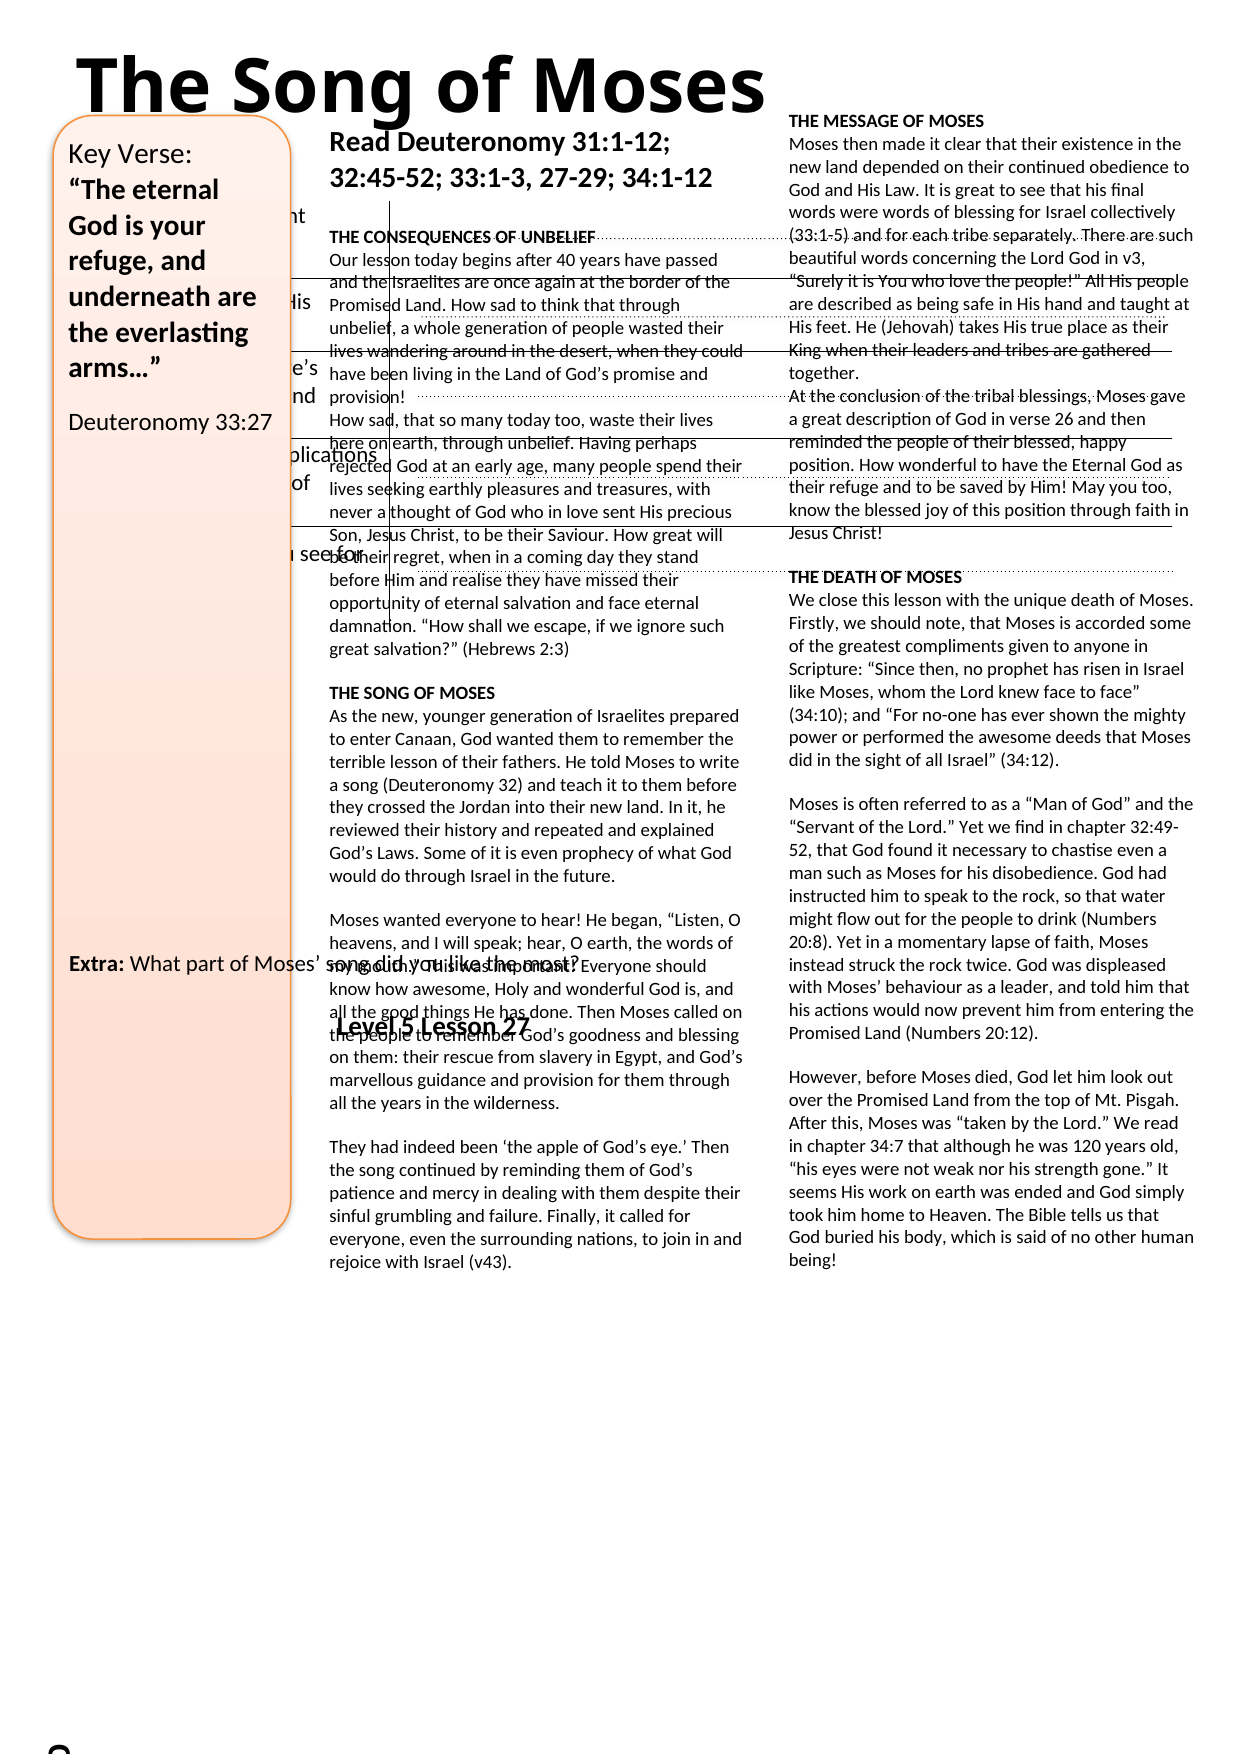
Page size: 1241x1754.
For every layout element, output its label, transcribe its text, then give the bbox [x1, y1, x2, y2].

table_cell 2. How did God show His goodness to Israel? . [296, 279, 389, 351]
table_cell [390, 527, 1172, 627]
table_cell 4. Comment on the implications of God’s chastisement of Moses. [296, 439, 389, 526]
table_header 1. What did Moses want everyone to know? [296, 201, 389, 278]
table_cell 3. What did the Israelite’s existence in the new land depend on? [296, 352, 389, 438]
table_cell [390, 352, 1172, 438]
table_cell [390, 279, 1172, 351]
table_cell 5. What lessons do you see for yourself in this study? [296, 527, 389, 627]
table_cell [390, 439, 1172, 526]
table_header [390, 201, 1172, 278]
